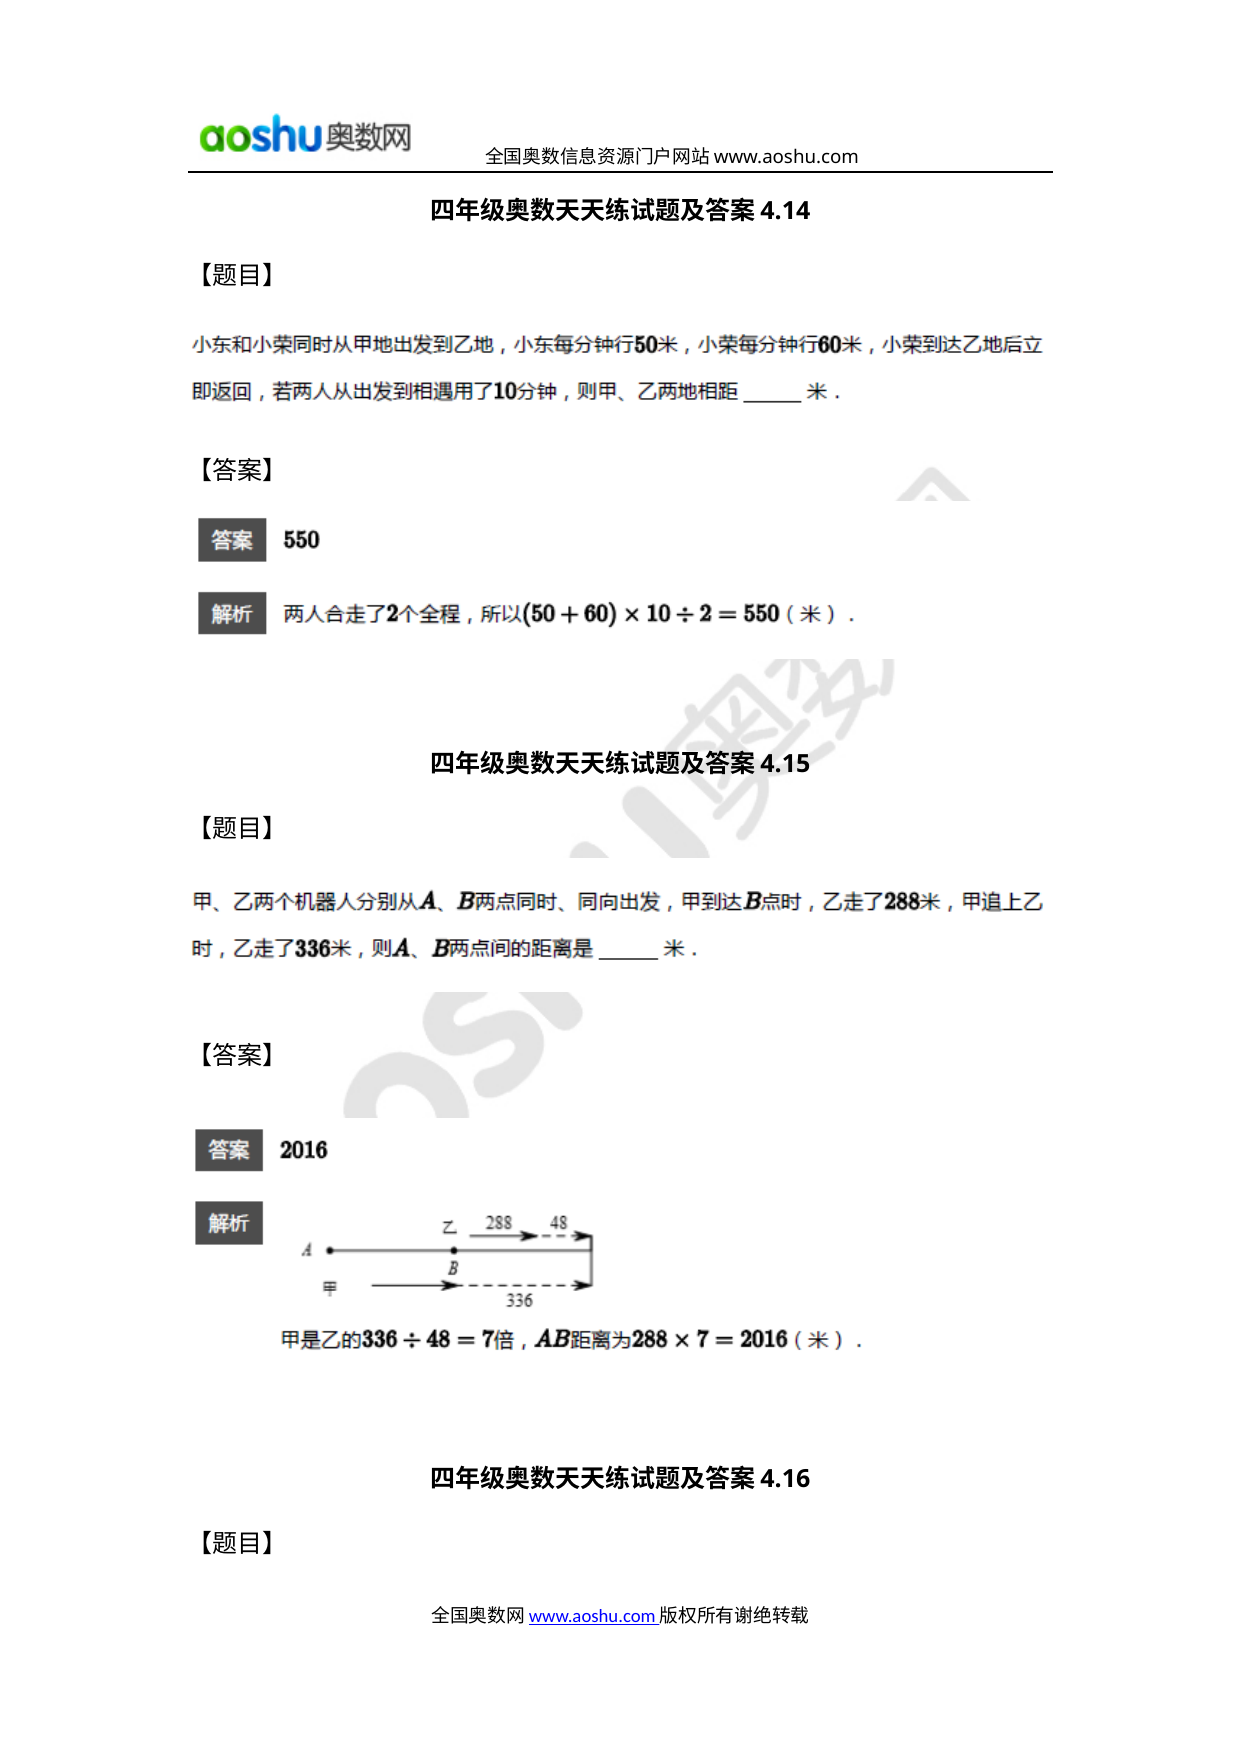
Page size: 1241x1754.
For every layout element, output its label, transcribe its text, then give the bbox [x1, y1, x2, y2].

picture [187, 501, 1053, 729]
text 【答案】 [187, 1021, 1053, 1086]
text 四年级奥数天天练试题及答案4.14 [187, 176, 1053, 241]
text 【题目】 [187, 1509, 1053, 1574]
text 四年级奥数天天练试题及答案4.15 [187, 729, 1053, 794]
text 四年级奥数天天练试题及答案4.16 [187, 1444, 1053, 1509]
text 【题目】 [187, 241, 1053, 306]
text 【答案】 [187, 436, 1053, 501]
picture [187, 1086, 1053, 1376]
text 【题目】 [187, 794, 1053, 858]
picture [187, 306, 1053, 436]
picture [187, 88, 485, 164]
picture [187, 858, 1053, 1021]
